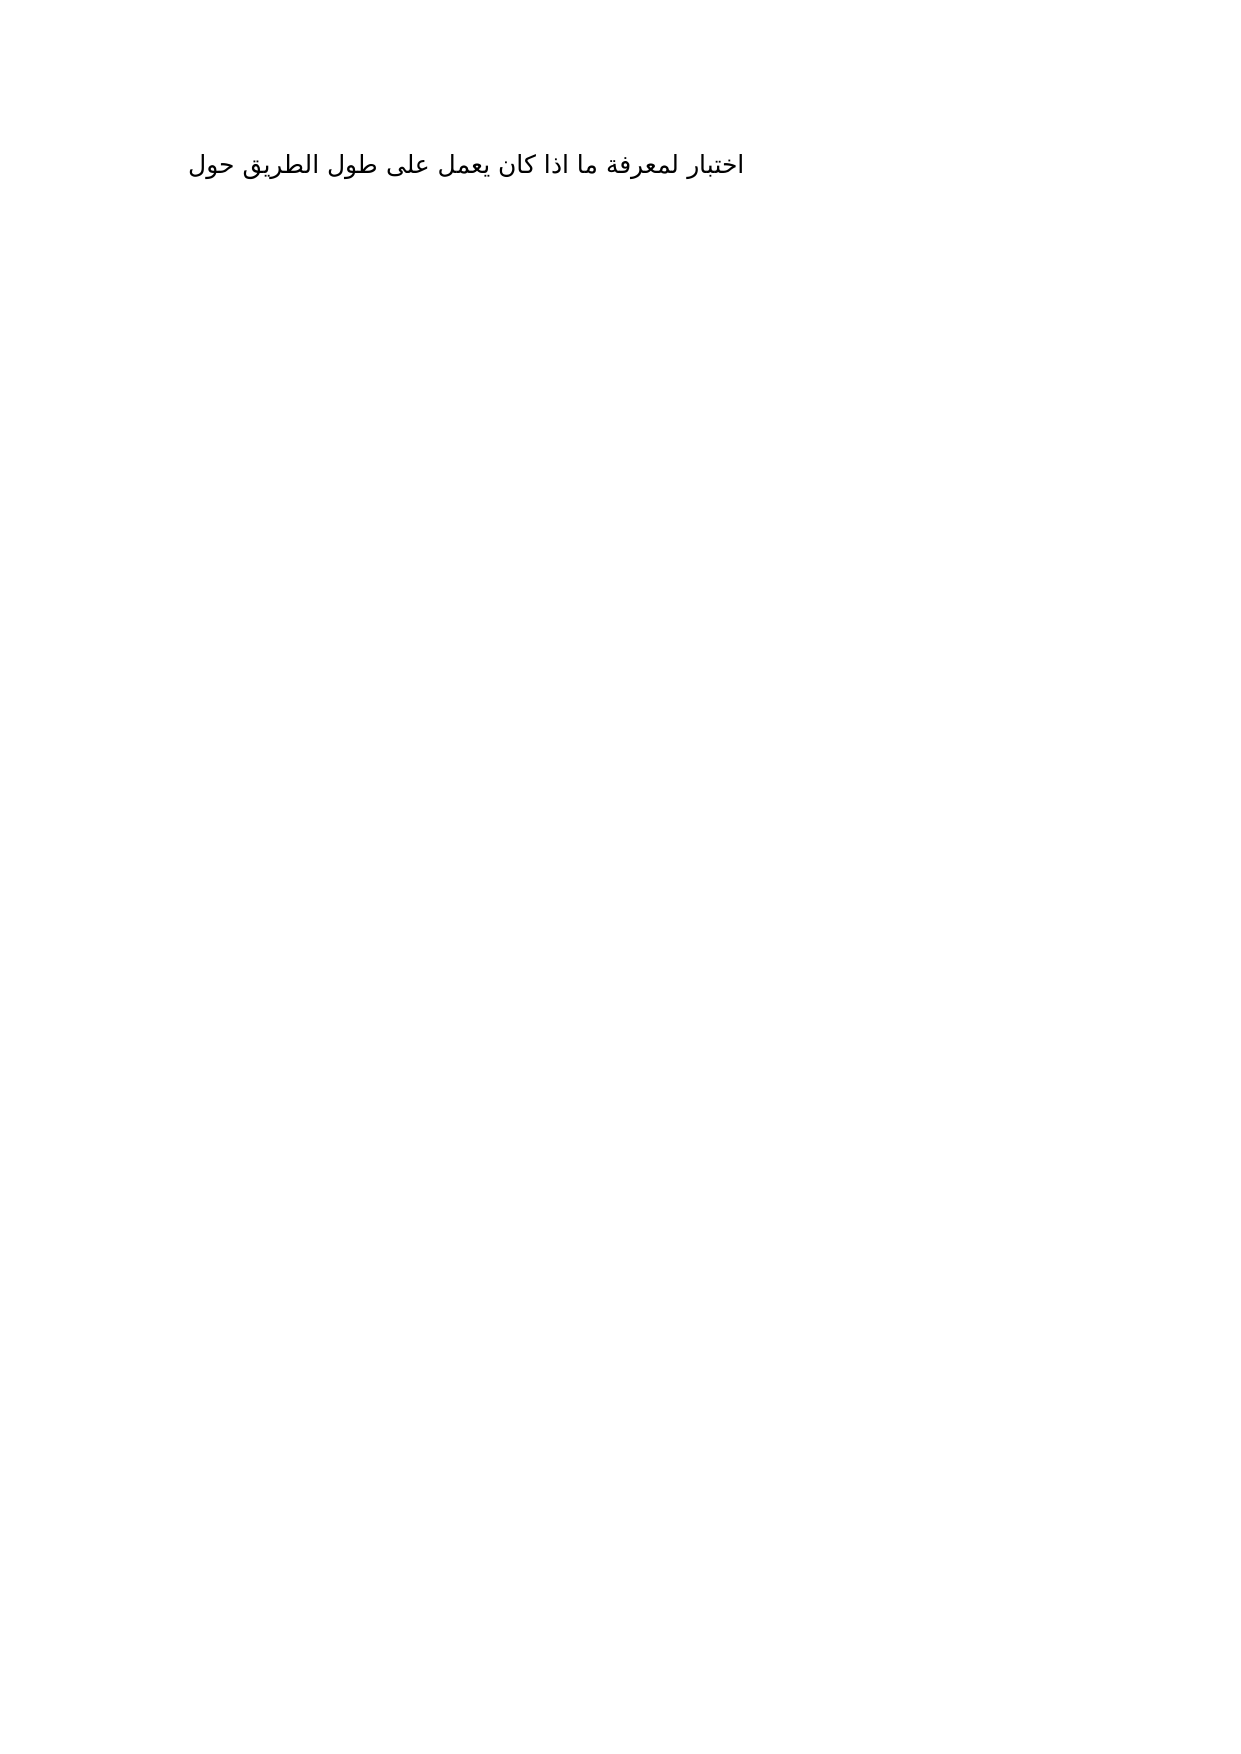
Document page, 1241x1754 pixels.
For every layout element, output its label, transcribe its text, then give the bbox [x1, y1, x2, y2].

text اختبار لمعرفة ما اذا كان يعمل على طول الطريق حول [187, 150, 1053, 179]
